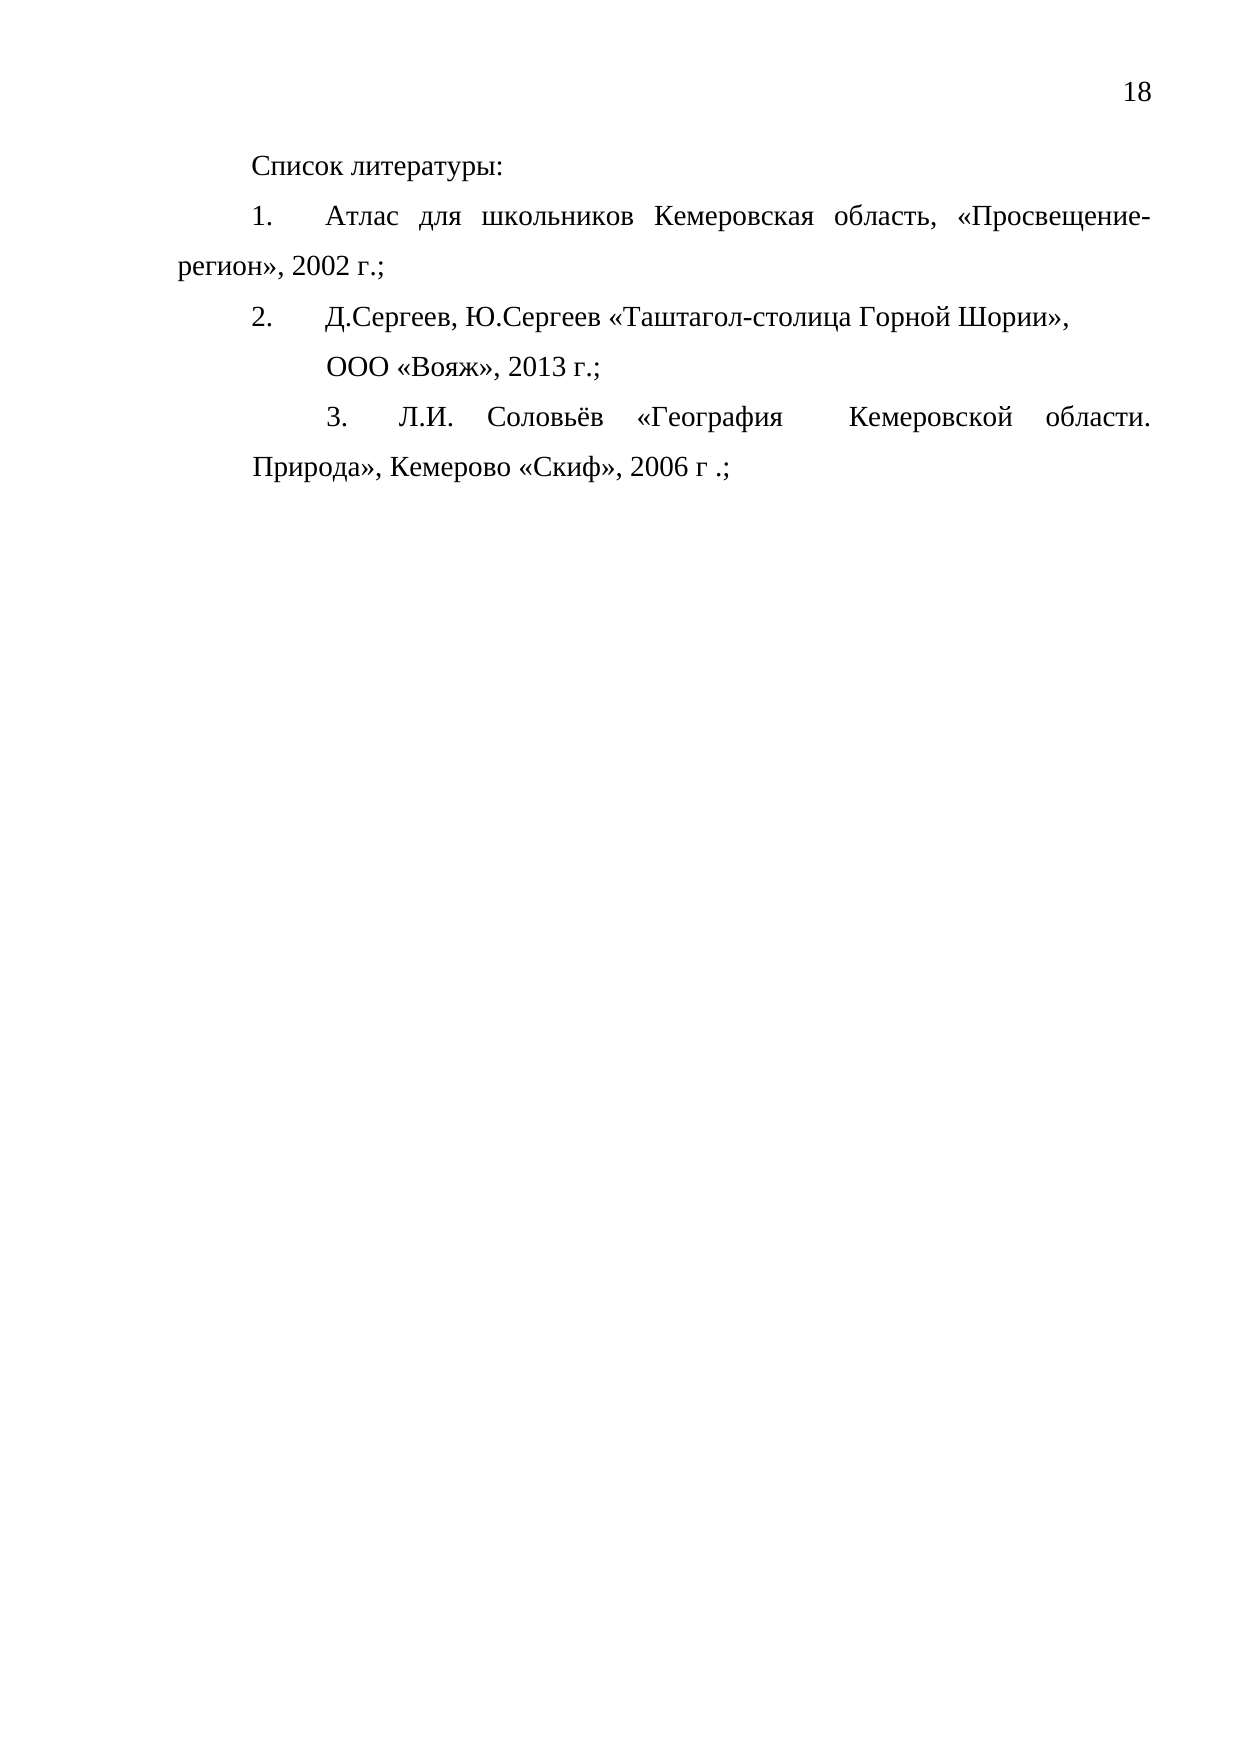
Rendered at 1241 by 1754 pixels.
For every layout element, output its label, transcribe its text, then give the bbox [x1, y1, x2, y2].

list Л.И. Соловьёв «География Кемеровской области. Природа», Кемерово «Скиф», 2006 г .; [252, 399, 1152, 483]
text Список литературы: [177, 148, 1152, 181]
text ООО «Вояж», 2013 г.; [252, 349, 1152, 382]
list Атлас для школьников Кемеровская область, «Просвещение-регион», 2002 г.; [177, 198, 1152, 282]
list Д.Сергеев, Ю.Сергеев «Таштагол-столица Горной Шории», [177, 299, 1152, 332]
